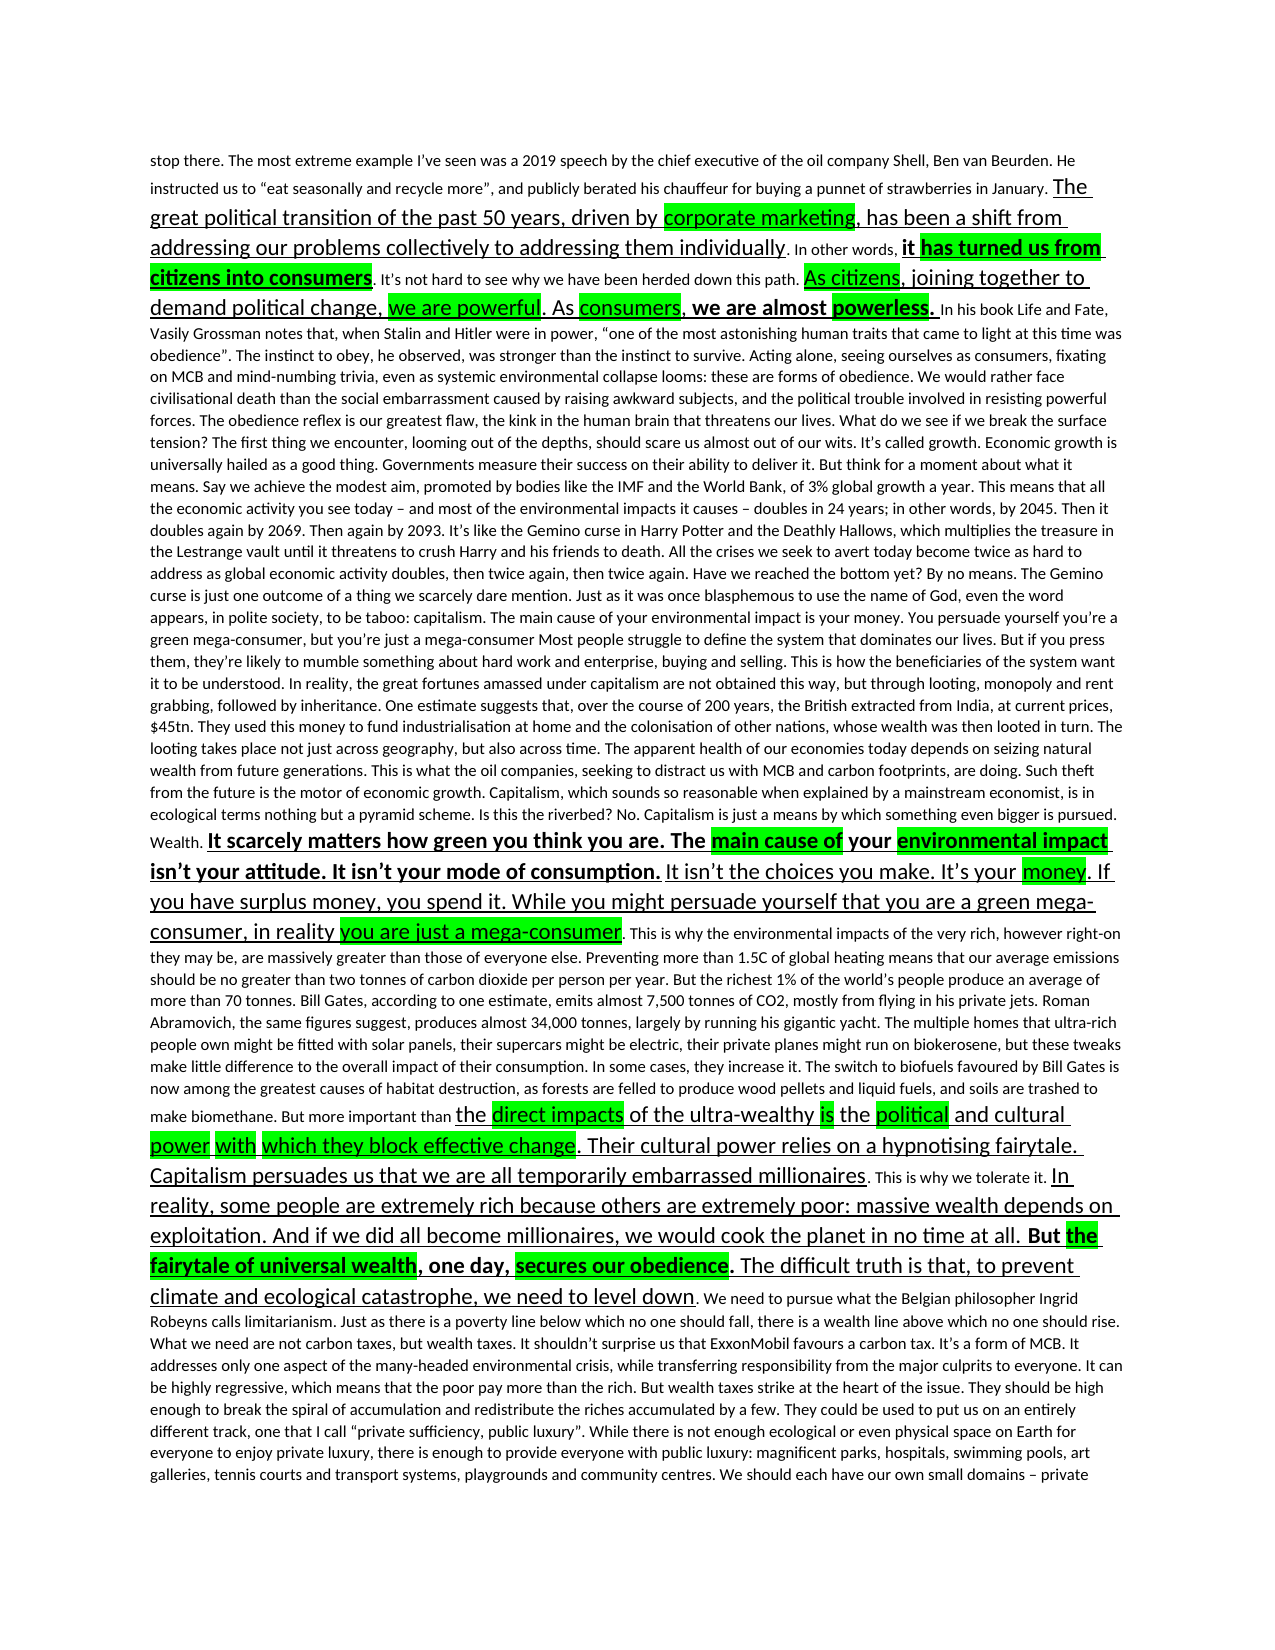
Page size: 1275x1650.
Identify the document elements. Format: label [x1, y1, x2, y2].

text [150, 150, 1125, 1485]
